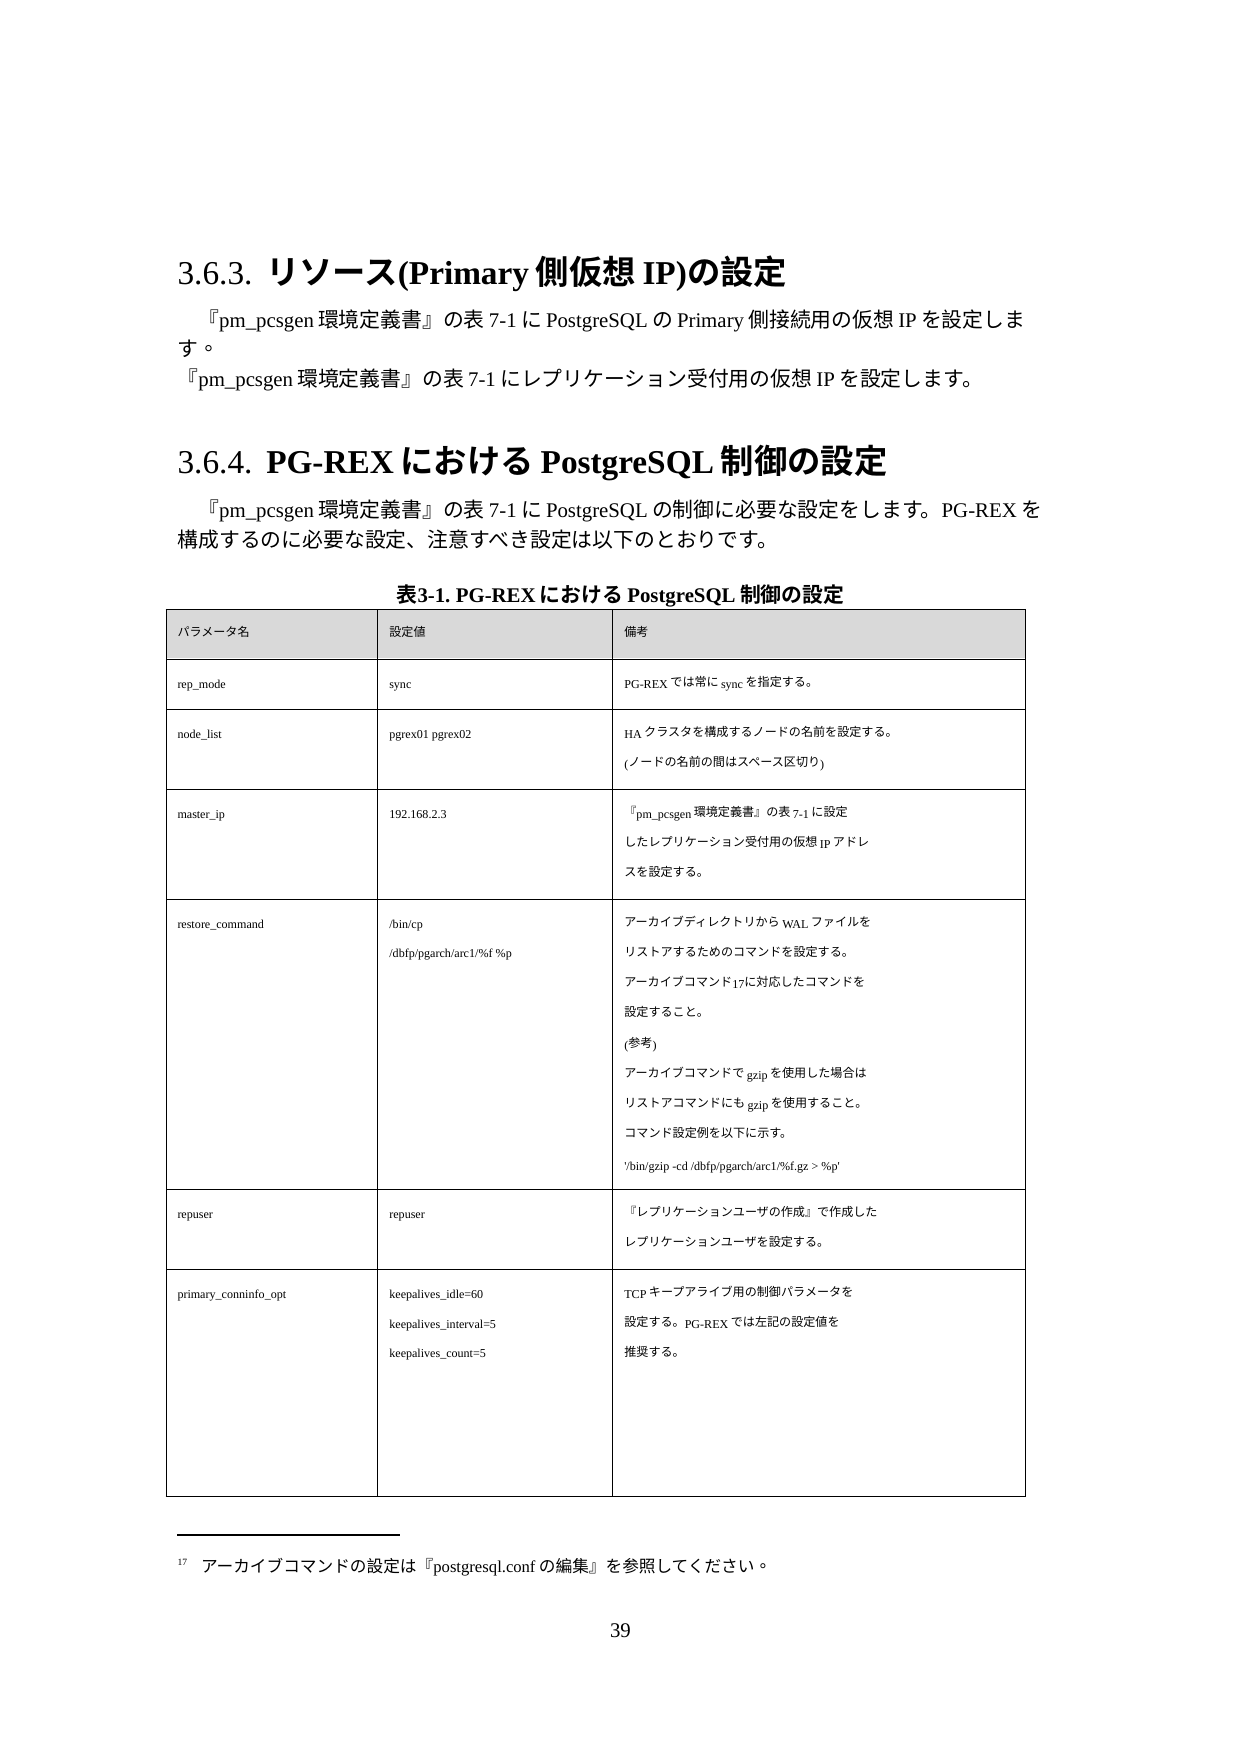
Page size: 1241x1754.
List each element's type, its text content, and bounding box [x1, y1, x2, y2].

table_cell repuser [378, 1190, 612, 1269]
text 『pm_pcsgen環境定義書』の表7-1にPostgreSQLの制御に必要な設定をします。PG-REXを構成するのに必要な設定、注意すべき設定は以下のとおりです。 [177, 493, 1054, 553]
table_cell 192.168.2.3 [378, 790, 612, 899]
table_header 設定値 [378, 610, 612, 658]
subtitle PG-REXにおけるPostgreSQL制御の設定 [177, 434, 1063, 483]
table_cell repuser [167, 1190, 377, 1269]
table_cell primary_conninfo_opt [167, 1270, 377, 1496]
subtitle リソース(Primary側仮想IP)の設定 [177, 248, 1063, 294]
table_cell アーカイブディレクトリからWALファイルを リストアするためのコマンドを設定する。 アーカイブコマンドに対応したコマンドを 設定すること。 (参考) アーカイブコマンドでgzipを使用した場合は リストアコマンドにもgzipを使用すること。 コマンド設定例を以下に示す。 '/bin/gzip -cd /dbfp/pgarch/arc1/%f.gz > %p' [613, 900, 1025, 1189]
table_cell /bin/cp /dbfp/pgarch/arc1/%f %p [378, 900, 612, 1189]
table_cell PG-REXでは常にsyncを指定する。 [613, 660, 1025, 709]
table_header 備考 [613, 610, 1025, 658]
text 『pm_pcsgen環境定義書』の表7-1にレプリケーション受付用の仮想IPを設定します。 [177, 363, 1054, 393]
table_cell keepalives_idle=60 keepalives_interval=5 keepalives_count=5 [378, 1270, 612, 1496]
table_cell rep_mode [167, 660, 377, 709]
table_cell HAクラスタを構成するノードの名前を設定する。 (ノードの名前の間はスペース区切り) [613, 710, 1025, 788]
text 『pm_pcsgen環境定義書』の表7-1にPostgreSQLのPrimary側接続用の仮想IPを設定します。 [177, 304, 1054, 363]
text PG-REXにおけるPostgreSQL制御の設定 [177, 578, 1063, 609]
table_header パラメータ名 [167, 610, 377, 658]
table_cell TCPキープアライブ用の制御パラメータを 設定する。PG-REXでは左記の設定値を 推奨する。 [613, 1270, 1025, 1496]
table_cell 『pm_pcsgen環境定義書』の表7-1に設定 したレプリケーション受付用の仮想IPアドレ スを設定する。 [613, 790, 1025, 899]
table_cell restore_command [167, 900, 377, 1189]
table_cell 『レプリケーションユーザの作成』で作成した レプリケーションユーザを設定する。 [613, 1190, 1025, 1269]
table_cell pgrex01 pgrex02 [378, 710, 612, 788]
table_cell node_list [167, 710, 377, 788]
table_cell sync [378, 660, 612, 709]
table_cell master_ip [167, 790, 377, 899]
